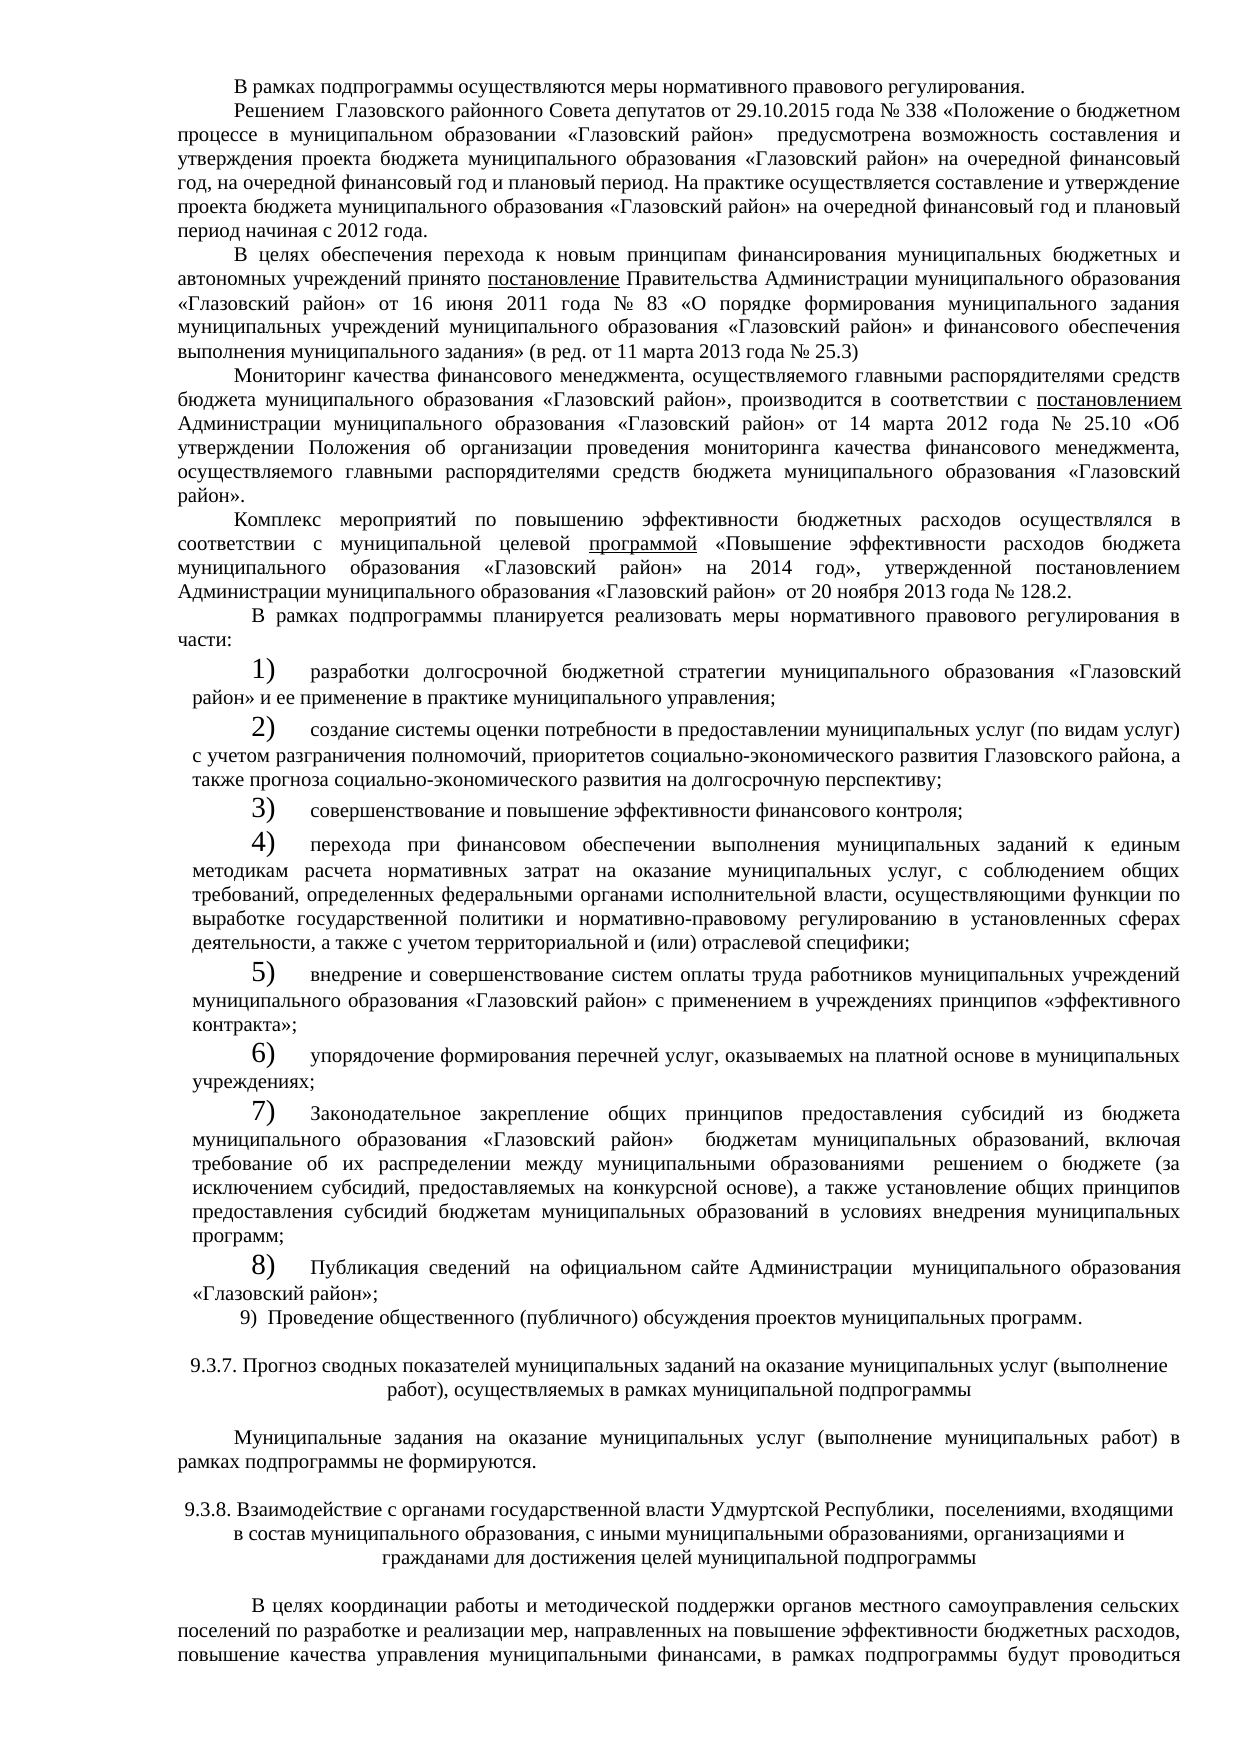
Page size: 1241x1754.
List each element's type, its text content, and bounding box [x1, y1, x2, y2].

list совершенствование и повышение эффективности финансового контроля; [192, 791, 1181, 824]
list Законодательное закрепление общих принципов предоставления субсидий из бюджета муниципального образования «Глазовский район» бюджетам муниципальных образований, включая требование об их распределении между муниципальными образованиями решением о бюджете (за исключением субсидий, предоставляемых на конкурсной основе), а также установление общих принципов предоставления субсидий бюджетам муниципальных образований в условиях внедрения муниципальных программ; [192, 1093, 1181, 1247]
list Публикация сведений на официальном сайте Администрации муниципального образования «Глазовский район»; [192, 1247, 1181, 1305]
text 9.3.8. Взаимодействие с органами государственной власти Удмуртской Республики, поселениями, входящими в состав муниципального образования, с иными муниципальными образованиями, организациями и гражданами для достижения целей муниципальной подпрограммы [177, 1497, 1181, 1569]
text Комплекс мероприятий по повышению эффективности бюджетных расходов осуществлялся в соответствии с муниципальной целевой программой «Повышение эффективности расходов бюджета муниципального образования «Глазовский район» на 2014 год», утвержденной постановлением Администрации муниципального образования «Глазовский район» от 20 ноября 2013 года № 128.2. [177, 507, 1181, 603]
text Решением Глазовского районного Совета депутатов от 29.10.2015 года № 338 «Положение о бюджетном процессе в муниципальном образовании «Глазовский район» предусмотрена возможность составления и утверждения проекта бюджета муниципального образования «Глазовский район» на очередной финансовый год, на очередной финансовый год и плановый период. На практике осуществляется составление и утверждение проекта бюджета муниципального образования «Глазовский район» на очередной финансовый год и плановый период начиная с 2012 года. [177, 98, 1181, 242]
list разработки долгосрочной бюджетной стратегии муниципального образования «Глазовский район» и ее применение в практике муниципального управления; [192, 651, 1181, 709]
list перехода при финансовом обеспечении выполнения муниципальных заданий к единым методикам расчета нормативных затрат на оказание муниципальных услуг, с соблюдением общих требований, определенных федеральными органами исполнительной власти, осуществляющими функции по выработке государственной политики и нормативно-правовому регулированию в установленных сферах деятельности, а также с учетом территориальной и (или) отраслевой специфики; [192, 824, 1181, 954]
text 9) Проведение общественного (публичного) обсуждения проектов муниципальных программ. [177, 1305, 1181, 1329]
text В целях обеспечения перехода к новым принципам финансирования муниципальных бюджетных и автономных учреждений принято постановление Правительства Администрации муниципального образования «Глазовский район» от 16 июня 2011 года № 83 «О порядке формирования муниципального задания муниципальных учреждений муниципального образования «Глазовский район» и финансового обеспечения выполнения муниципального задания» (в ред. от 11 марта 2013 года № 25.3) [177, 242, 1181, 363]
text Муниципальные задания на оказание муниципальных услуг (выполнение муниципальных работ) в рамках подпрограммы не формируются. [177, 1425, 1181, 1473]
text В рамках подпрограммы осуществляются меры нормативного правового регулирования. [177, 74, 1181, 98]
text Мониторинг качества финансового менеджмента, осуществляемого главными распорядителями средств бюджета муниципального образования «Глазовский район», производится в соответствии с постановлением Администрации муниципального образования «Глазовский район» от 14 марта 2012 года № 25.10 «Об утверждении Положения об организации проведения мониторинга качества финансового менеджмента, осуществляемого главными распорядителями средств бюджета муниципального образования «Глазовский район». [177, 363, 1181, 507]
text 9.3.7. Прогноз сводных показателей муниципальных заданий на оказание муниципальных услуг (выполнение работ), осуществляемых в рамках муниципальной подпрограммы [177, 1353, 1181, 1401]
text В рамках подпрограммы планируется реализовать меры нормативного правового регулирования в части: [177, 603, 1181, 651]
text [177, 1593, 1181, 1666]
list упорядочение формирования перечней услуг, оказываемых на платной основе в муниципальных учреждениях; [192, 1036, 1181, 1093]
list создание системы оценки потребности в предоставлении муниципальных услуг (по видам услуг) с учетом разграничения полномочий, приоритетов социально-экономического развития Глазовского района, а также прогноза социально-экономического развития на долгосрочную перспективу; [192, 709, 1181, 791]
list внедрение и совершенствование систем оплаты труда работников муниципальных учреждений муниципального образования «Глазовский район» с применением в учреждениях принципов «эффективного контракта»; [192, 954, 1181, 1036]
